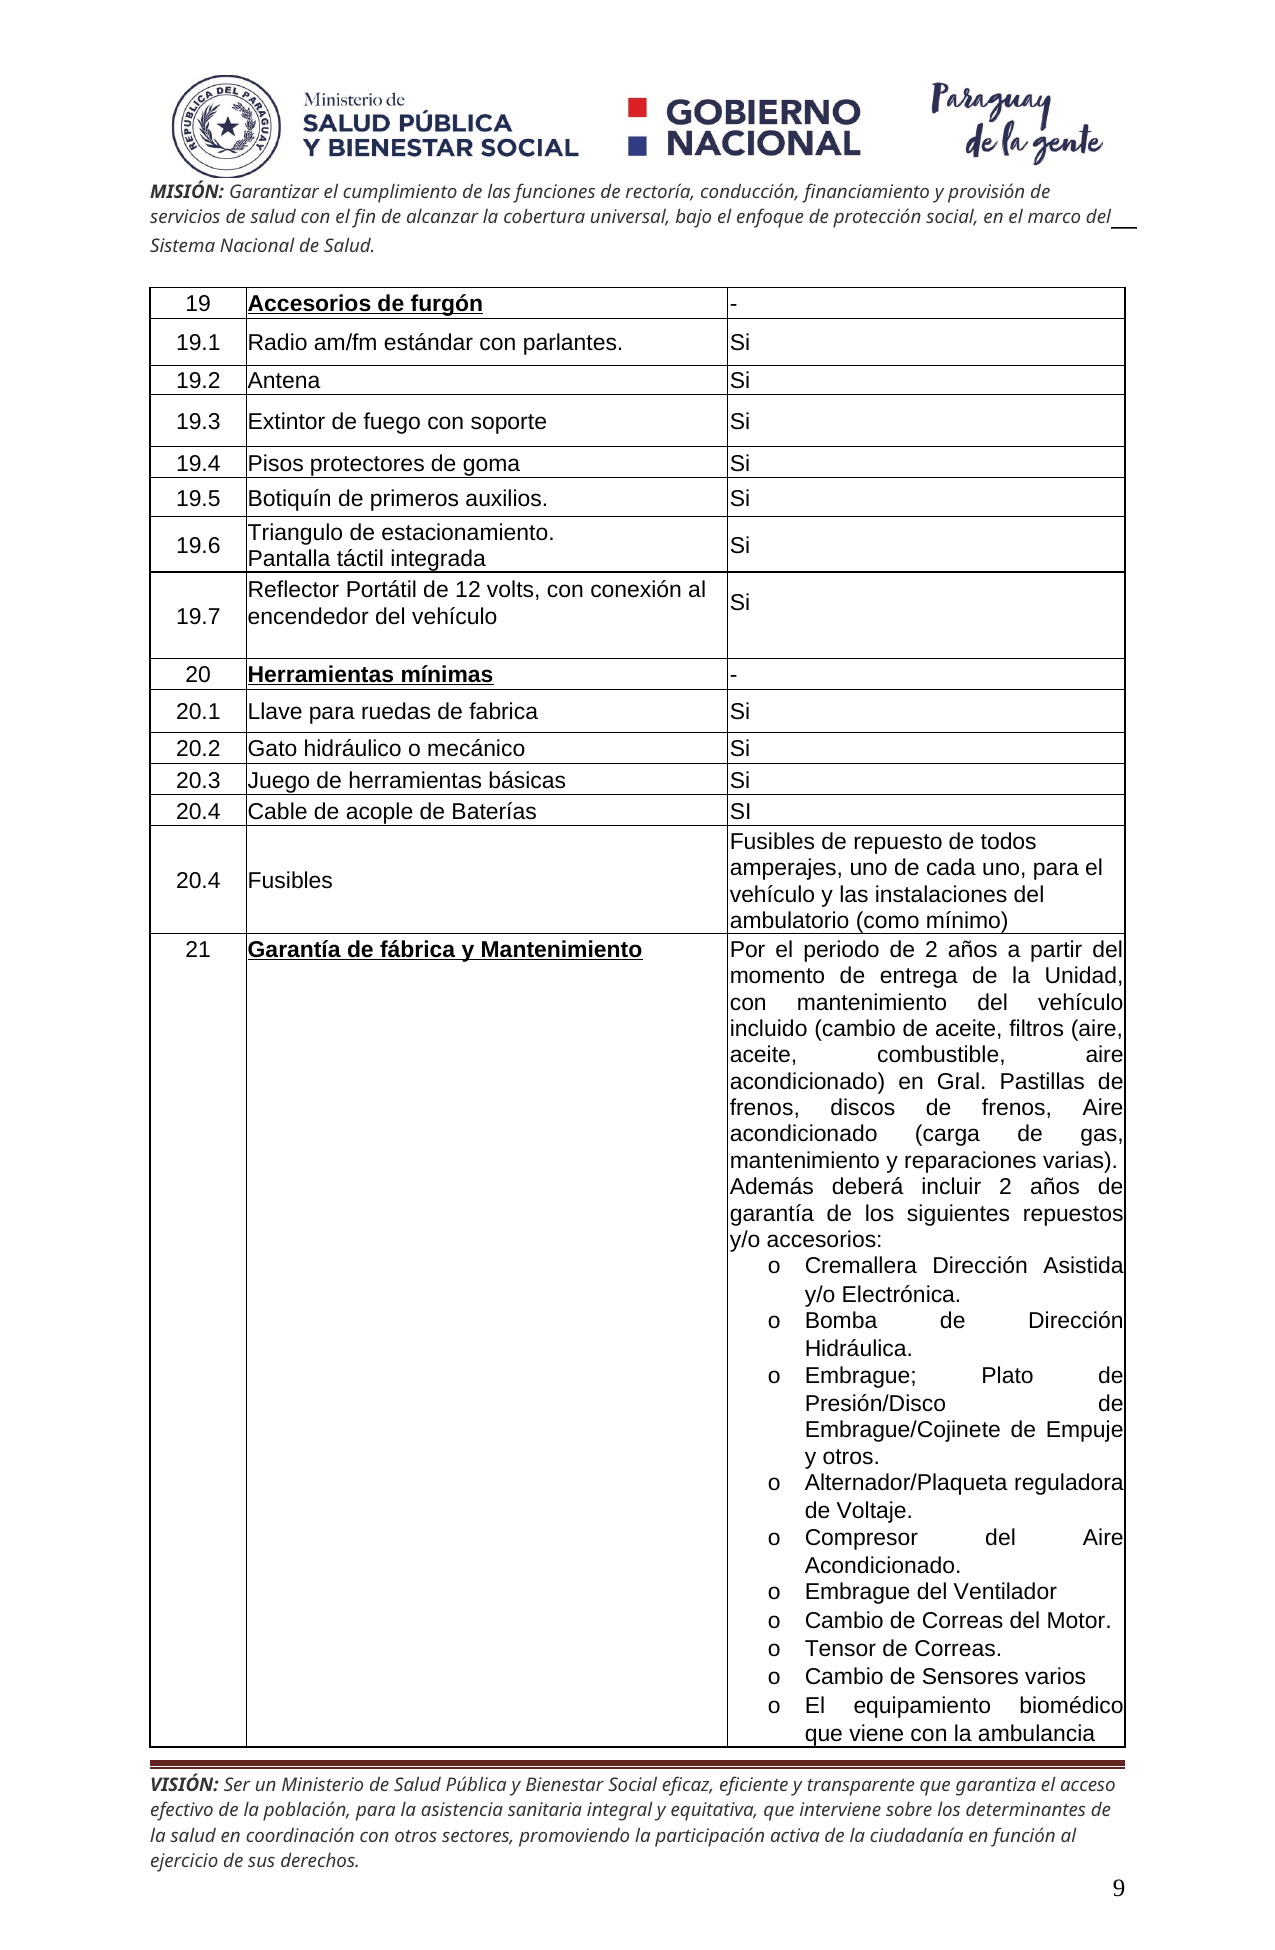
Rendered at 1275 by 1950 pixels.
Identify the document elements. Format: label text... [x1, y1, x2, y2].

table_cell Si [728, 366, 1124, 393]
table_cell 19.5 [151, 478, 246, 516]
table_cell Si [728, 764, 1124, 794]
table_cell 20.3 [151, 764, 246, 794]
table_cell Si [728, 395, 1124, 446]
table_cell SI [728, 795, 1124, 825]
table_cell Botiquín de primeros auxilios. [247, 478, 727, 516]
table_cell Pisos protectores de goma [247, 447, 727, 477]
table_cell 20.4 [151, 826, 246, 933]
table_cell 19.6 [151, 517, 246, 571]
table_cell Juego de herramientas básicas [247, 764, 727, 794]
table_cell 20.2 [151, 733, 246, 763]
table_cell Si [728, 690, 1124, 732]
table_cell 19.7 [151, 573, 246, 657]
table_cell Si [728, 447, 1124, 477]
table_cell Si [728, 733, 1124, 763]
table_cell Llave para ruedas de fabrica [247, 690, 727, 732]
table_cell Cable de acople de Baterías [247, 795, 727, 825]
table_cell 19.2 [151, 366, 246, 393]
table_cell Fusibles de repuesto de todos amperajes, uno de cada uno, para el vehículo y las instalaciones del ambulatorio (como mínimo) [728, 826, 1124, 933]
table_cell Si [728, 478, 1124, 516]
table_cell Reflector Portátil de 12 volts, con conexión al encendedor del vehículo [247, 573, 727, 657]
table_cell 20.4 [151, 795, 246, 825]
table_cell 21 [151, 934, 246, 1746]
table_cell Accesorios de furgón [247, 288, 727, 318]
table_cell Extintor de fuego con soporte [247, 395, 727, 446]
table_cell 19.1 [151, 319, 246, 364]
table_cell 19 [151, 288, 246, 318]
table_cell - [728, 659, 1124, 689]
table_cell Si [728, 319, 1124, 364]
table_cell 20 [151, 659, 246, 689]
table_cell 19.3 [151, 395, 246, 446]
table_cell Herramientas mínimas [247, 659, 727, 689]
table_cell Si [728, 573, 1124, 657]
table_cell Triangulo de estacionamiento. Pantalla táctil integrada [247, 517, 727, 571]
table_cell Garantía de fábrica y Mantenimiento [247, 934, 727, 1746]
table_cell Radio am/fm estándar con parlantes. [247, 319, 727, 364]
table_cell Fusibles [247, 826, 727, 933]
table_cell Antena [247, 366, 727, 393]
table_cell Gato hidráulico o mecánico [247, 733, 727, 763]
table_cell 19.4 [151, 447, 246, 477]
table_cell 20.1 [151, 690, 246, 732]
picture [171, 75, 1104, 179]
table_cell - [728, 288, 1124, 318]
table_cell Si [728, 517, 1124, 571]
